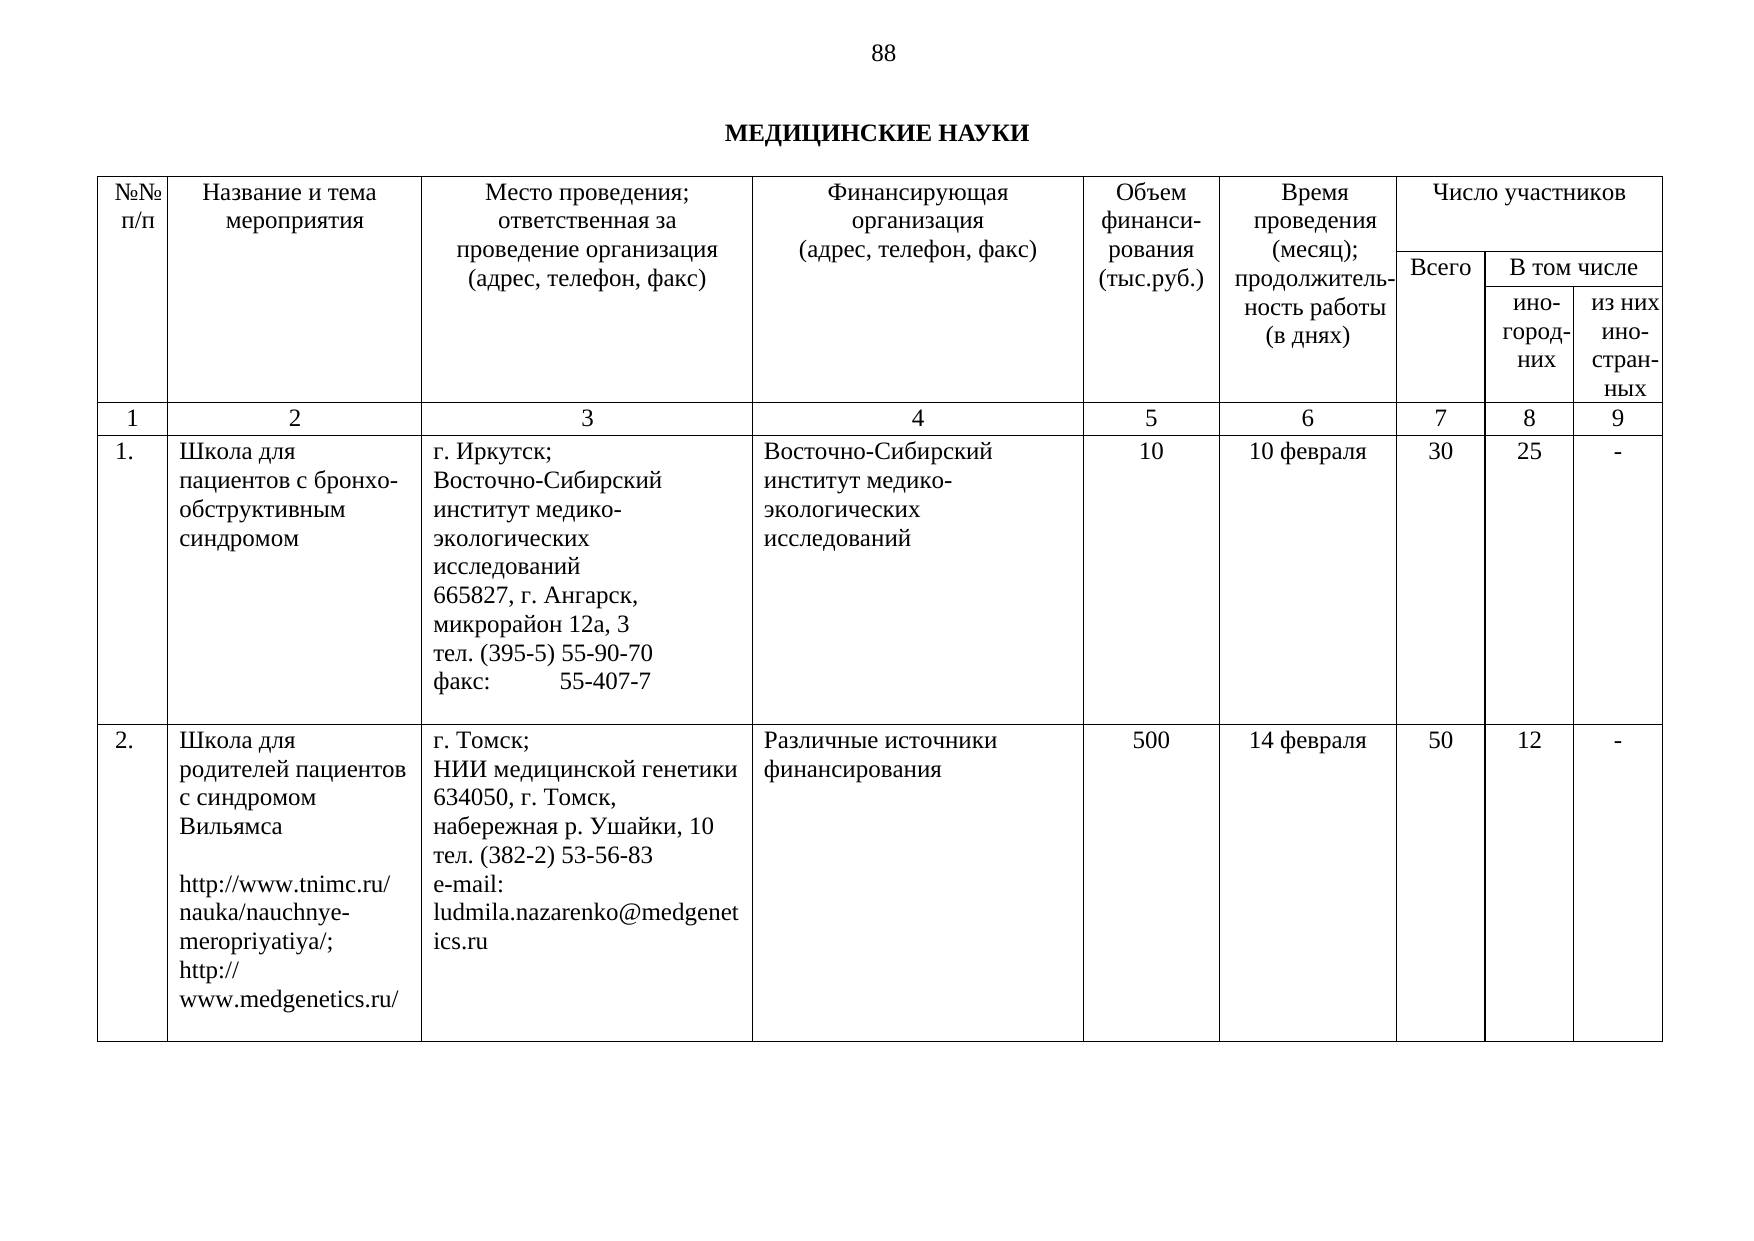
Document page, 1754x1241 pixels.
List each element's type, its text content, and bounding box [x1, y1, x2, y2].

table_cell Школа для родителей пациентов с синдромом Вильямса http://www.tnimc.ru/nauka/nauchnye-meropriyatiya/; http://www.medgenetics.ru/ [168, 725, 421, 1041]
table_cell 5 [1084, 403, 1219, 435]
table_cell 4 [753, 403, 1083, 435]
table_cell Всего [1397, 252, 1484, 402]
table_cell 50 [1397, 725, 1484, 1041]
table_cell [753, 725, 1083, 1041]
table_cell [98, 725, 167, 1041]
table_cell 3 [422, 403, 752, 435]
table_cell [422, 725, 752, 1041]
table_cell Школа для пациентов с бронхо-обструктивным синдромом [168, 436, 421, 724]
table_cell В том числе [1486, 252, 1662, 286]
table_cell 30 [1397, 436, 1484, 724]
table_header №№ п/п [98, 177, 167, 402]
table_header Число участников [1397, 177, 1662, 251]
table_cell 25 [1486, 436, 1573, 724]
table_header Место проведения; ответственная за проведение организация (адрес, телефон, факс) [422, 177, 752, 402]
table_cell ино-город-них [1486, 287, 1573, 402]
table_cell - [1574, 436, 1662, 724]
table_cell 12 [1486, 725, 1573, 1041]
table_header Название и тема мероприятия [168, 177, 421, 402]
table_cell [98, 436, 167, 724]
table_cell 14 февраля [1220, 725, 1396, 1041]
table_cell 6 [1220, 403, 1396, 435]
table_cell - [1574, 725, 1662, 1041]
table_cell 2 [168, 403, 421, 435]
subtitle МЕДИЦИНСКИЕ НАУКИ [89, 118, 1665, 147]
table_header Финансирующая организация (адрес, телефон, факс) [753, 177, 1083, 402]
table_cell 8 [1486, 403, 1573, 435]
table_cell 1 [98, 403, 167, 435]
table_header Время проведения (месяц); продолжитель-ность работы (в днях) [1220, 177, 1396, 402]
table_header Объем финанси- рования (тыс.руб.) [1084, 177, 1219, 402]
table_cell 7 [1397, 403, 1484, 435]
table_cell г. Иркутск; Восточно-Сибирский институт медико-экологических исследований 665827, г. Ангарск, микрорайон 12а, 3 тел. (395-5) 55-90-70 факс: 55-407-7 [422, 436, 752, 724]
table_cell 9 [1574, 403, 1662, 435]
table_cell 10 [1084, 436, 1219, 724]
table_cell 500 [1084, 725, 1219, 1041]
table_cell Восточно-Сибирский институт медико-экологических исследований [753, 436, 1083, 724]
table_cell из них ино-стран-ных [1574, 287, 1662, 402]
table_cell 10 февраля [1220, 436, 1396, 724]
